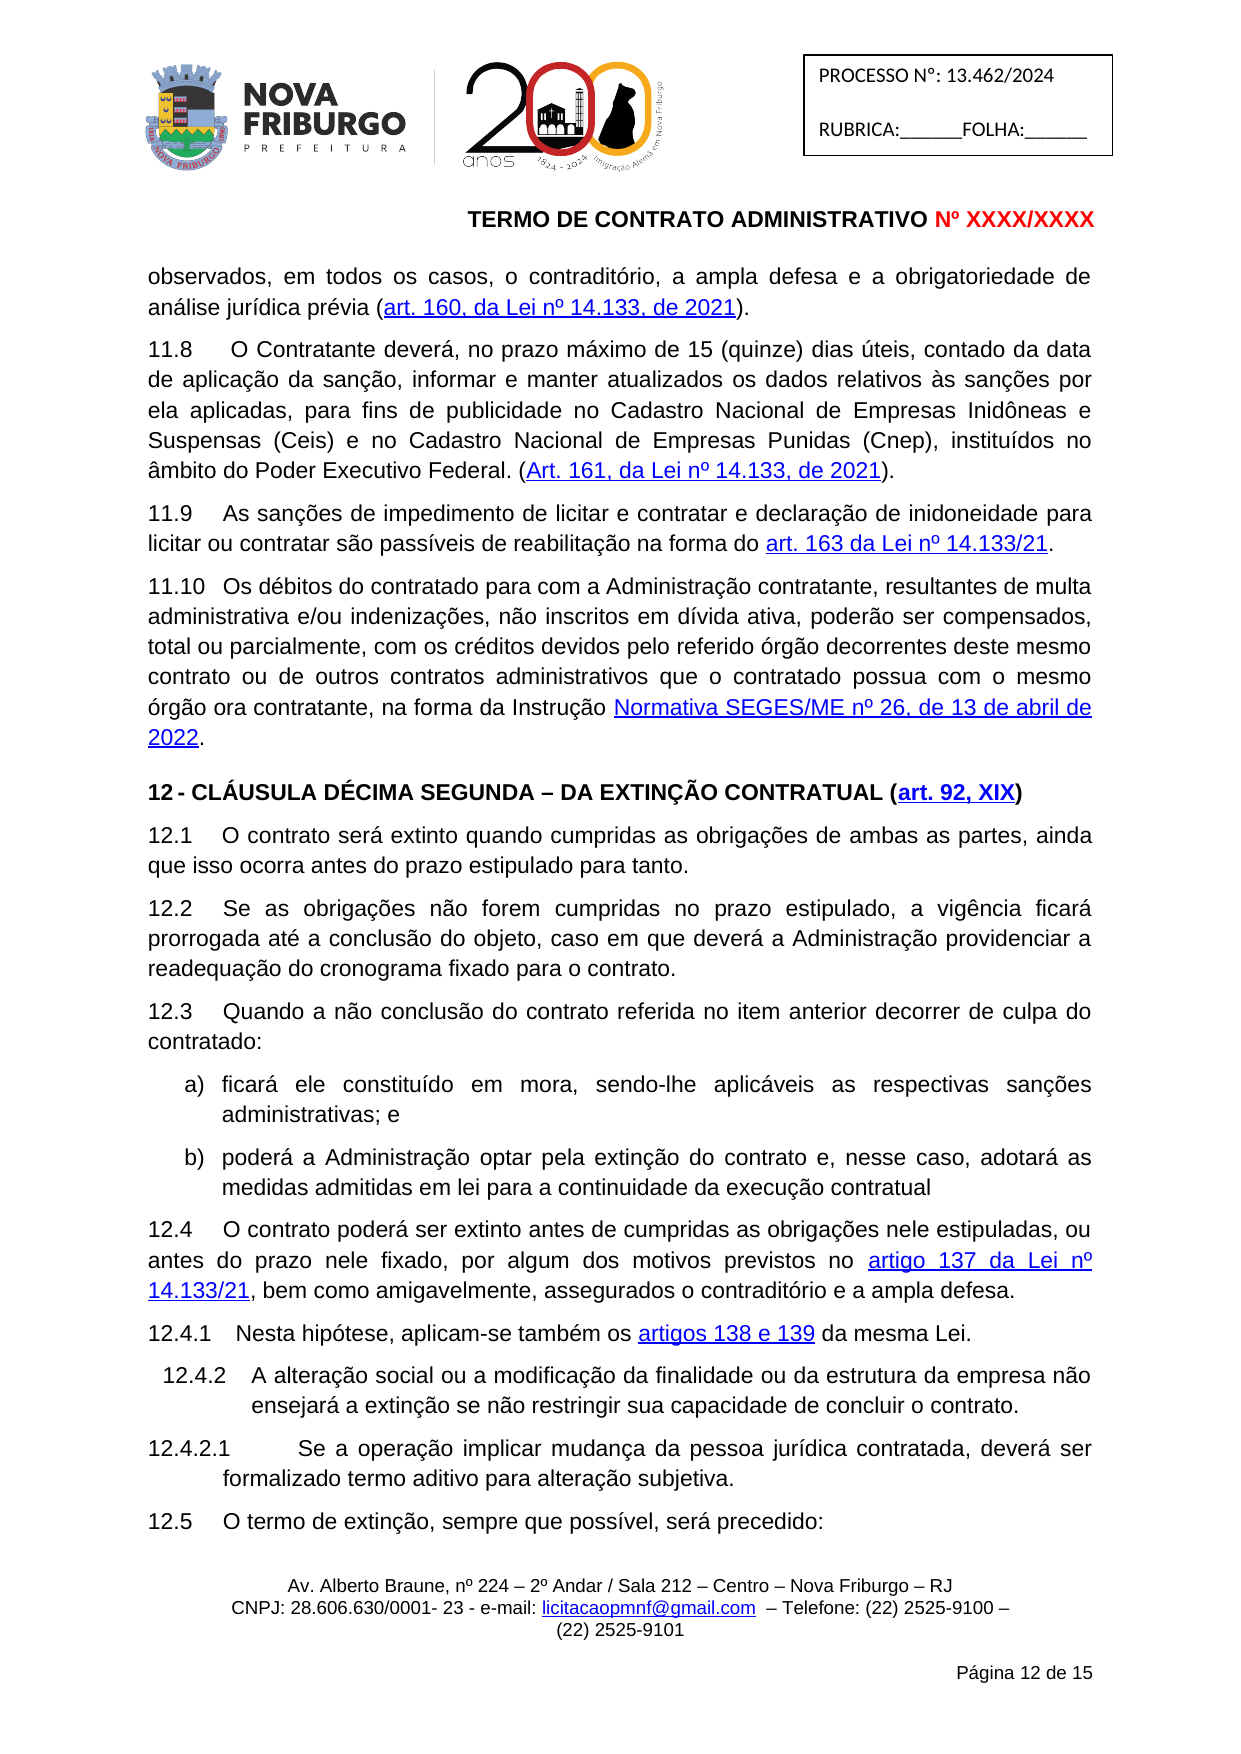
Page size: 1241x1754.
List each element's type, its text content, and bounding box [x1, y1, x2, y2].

list Quando a não conclusão do contrato referida no item anterior decorrer de culpa do contratado: [148, 998, 1092, 1054]
list poderá a Administração optar pela extinção do contrato e, nesse caso, adotará as medidas admitidas em lei para a continuidade da execução contratual [184, 1143, 1092, 1200]
list O termo de extinção, sempre que possível, será precedido: [148, 1508, 1092, 1534]
list - CLÁUSULA DÉCIMA SEGUNDA – DA EXTINÇÃO CONTRATUAL (art. 92, XIX) [148, 779, 1092, 805]
list A alteração social ou a modificação da finalidade ou da estrutura da empresa não ensejará a extinção se não restringir sua capacidade de concluir o contrato. [162, 1362, 1092, 1419]
list O Contratante deverá, no prazo máximo de 15 (quinze) dias úteis, contado da data de aplicação da sanção, informar e manter atualizados os dados relativos às sanções por ela aplicadas, para fins de publicidade no Cadastro Nacional de Empresas Inidôneas e Suspensas (Ceis) e no Cadastro Nacional de Empresas Punidas (Cnep), instituídos no âmbito do Poder Executivo Federal. (Art. 161, da Lei nº 14.133, de 2021). [148, 336, 1092, 483]
picture [118, 29, 695, 200]
list Se as obrigações não forem cumpridas no prazo estipulado, a vigência ficará prorrogada até a conclusão do objeto, caso em que deverá a Administração providenciar a readequação do cronograma fixado para o contrato. [148, 894, 1092, 981]
list O contrato poderá ser extinto antes de cumpridas as obrigações nele estipuladas, ou antes do prazo nele fixado, por algum dos motivos previstos no artigo 137 da Lei nº 14.133/21, bem como amigavelmente, assegurados o contraditório e a ampla defesa. [148, 1216, 1092, 1303]
list Se a operação implicar mudança da pessoa jurídica contratada, deverá ser formalizado termo aditivo para alteração subjetiva. [148, 1435, 1092, 1492]
list O contrato será extinto quando cumpridas as obrigações de ambas as partes, ainda que isso ocorra antes do prazo estipulado para tanto. [148, 822, 1092, 878]
list Nesta hipótese, aplicam-se também os artigos 138 e 139 da mesma Lei. [148, 1319, 1092, 1346]
list Os débitos do contratado para com a Administração contratante, resultantes de multa administrativa e/ou indenizações, não inscritos em dívida ativa, poderão ser compensados, total ou parcialmente, com os créditos devidos pelo referido órgão decorrentes deste mesmo contrato ou de outros contratos administrativos que o contratado possua com o mesmo órgão ora contratante, na forma da Instrução Normativa SEGES/ME nº 26, de 13 de abril de 2022. [148, 573, 1092, 750]
list ficará ele constituído em mora, sendo-lhe aplicáveis as respectivas sanções administrativas; e [184, 1071, 1092, 1127]
list As sanções de impedimento de licitar e contratar e declaração de inidoneidade para licitar ou contratar são passíveis de reabilitação na forma do art. 163 da Lei nº 14.133/21. [148, 500, 1092, 556]
